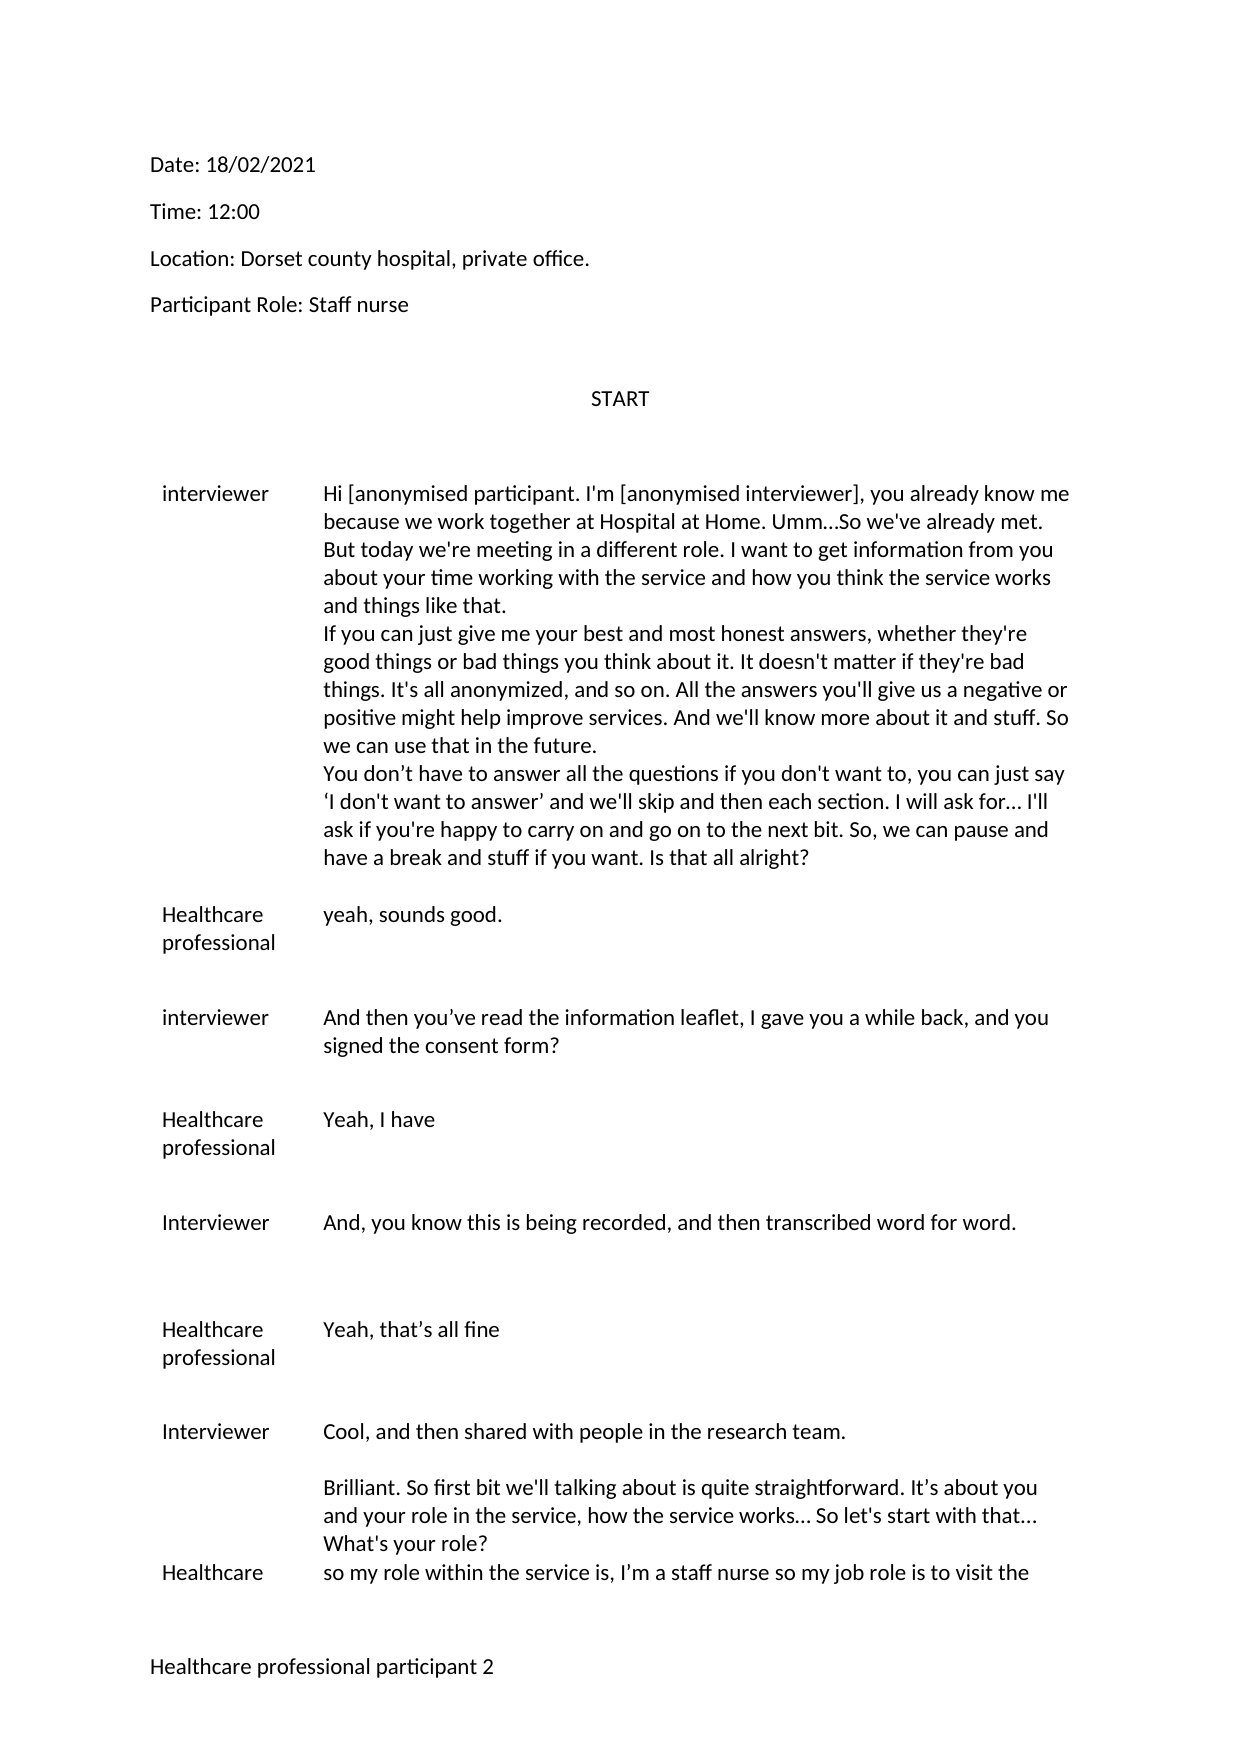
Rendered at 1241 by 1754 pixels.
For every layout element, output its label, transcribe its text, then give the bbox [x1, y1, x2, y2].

text Location: Dorset county hospital, private office. [150, 244, 1090, 272]
table_cell interviewer [151, 1003, 311, 1104]
text Time: 12:00 [150, 197, 1090, 225]
table_cell yeah, sounds good. [312, 901, 1087, 1002]
table_cell Yeah, I have [312, 1105, 1087, 1207]
table_cell Cool, and then shared with people in the research team. Brilliant. So first bit we'll talking about is quite straightforward. It’s about you and your role in the service, how the service works… So let's start with that... What's your role? [312, 1417, 1087, 1557]
table_header Hi [anonymised participant. I'm [anonymised interviewer], you already know me because we work together at Hospital at Home. Umm…So we've already met. But today we're meeting in a different role. I want to get information from you about your time working with the service and how you think the service works and things like that. If you can just give me your best and most honest answers, whether they're good things or bad things you think about it. It doesn't matter if they're bad things. It's all anonymized, and so on. All the answers you'll give us a negative or positive might help improve services. And we'll know more about it and stuff. So we can use that in the future. You don’t have to answer all the questions if you don't want to, you can just say ‘I don't want to answer’ and we'll skip and then each section. I will ask for… I'll ask if you're happy to carry on and go on to the next bit. So, we can pause and have a break and stuff if you want. Is that all alright? [312, 479, 1087, 899]
table_cell Interviewer [151, 1208, 311, 1314]
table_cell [312, 1558, 1087, 1603]
table_cell And then you’ve read the information leaflet, I gave you a while back, and you signed the consent form? [312, 1003, 1087, 1104]
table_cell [151, 1558, 311, 1603]
text START [150, 384, 1090, 412]
text Date: 18/02/2021 [150, 150, 1090, 178]
table_cell And, you know this is being recorded, and then transcribed word for word. [312, 1208, 1087, 1314]
table_cell Yeah, that’s all fine [312, 1315, 1087, 1416]
table_cell Healthcare professional [151, 1105, 311, 1207]
table_cell Healthcare professional [151, 1315, 311, 1416]
text Participant Role: Staff nurse [150, 291, 1090, 319]
table_header interviewer [151, 479, 311, 899]
table_cell Interviewer [151, 1417, 311, 1557]
table_cell Healthcare professional [151, 901, 311, 1002]
